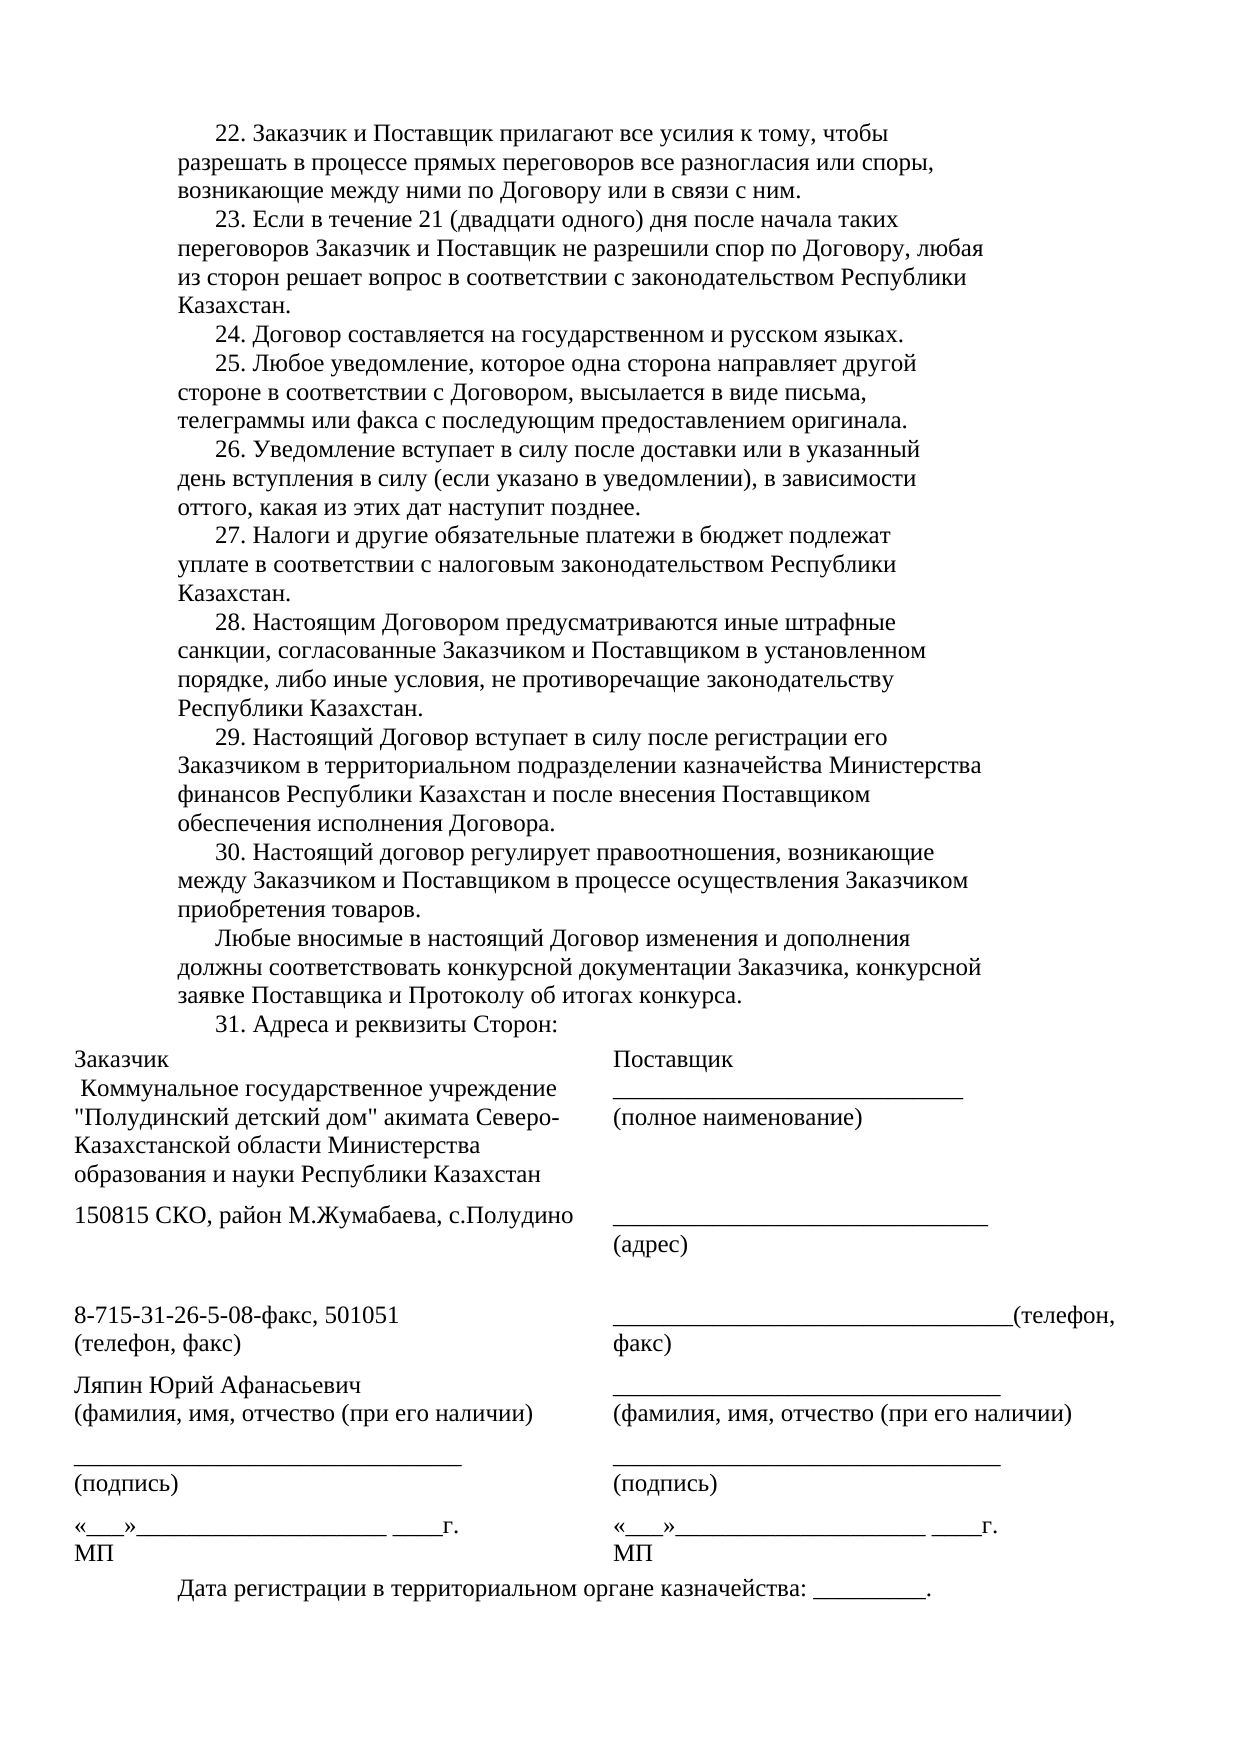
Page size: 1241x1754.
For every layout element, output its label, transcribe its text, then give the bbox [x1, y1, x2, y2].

table_cell «___»____________________ ____г. МП [607, 1504, 1161, 1573]
table_header Заказчик Коммунальное государственное учреждение "Полудинский детский дом" акимата Северо-Казахстанской области Министерства образования и науки Республики Казахстан [68, 1038, 607, 1194]
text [177, 118, 1152, 1038]
table_cell 8-715-31-26-5-08-факс, 501051 (телефон, факс) [68, 1294, 607, 1363]
table_cell Ляпин Юрий Афанасьевич (фамилия, имя, отчество (при его наличии) [68, 1364, 607, 1433]
table_cell ________________________________(телефон, факс) [607, 1294, 1161, 1363]
table_cell _______________________________ (подпись) [68, 1434, 607, 1503]
table_cell «___»____________________ ____г. МП [68, 1504, 607, 1573]
table_cell _______________________________ (фамилия, имя, отчество (при его наличии) [607, 1364, 1161, 1433]
table_cell 150815 СКО, район М.Жумабаева, с.Полудино [68, 1194, 607, 1293]
table_cell ______________________________ (адрес) [607, 1194, 1161, 1293]
table_cell _______________________________ (подпись) [607, 1434, 1161, 1503]
table_header Поставщик ____________________________ (полное наименование) [607, 1038, 1161, 1194]
text Дата регистрации в территориальном органе казначейства: _________. [177, 1573, 1152, 1602]
